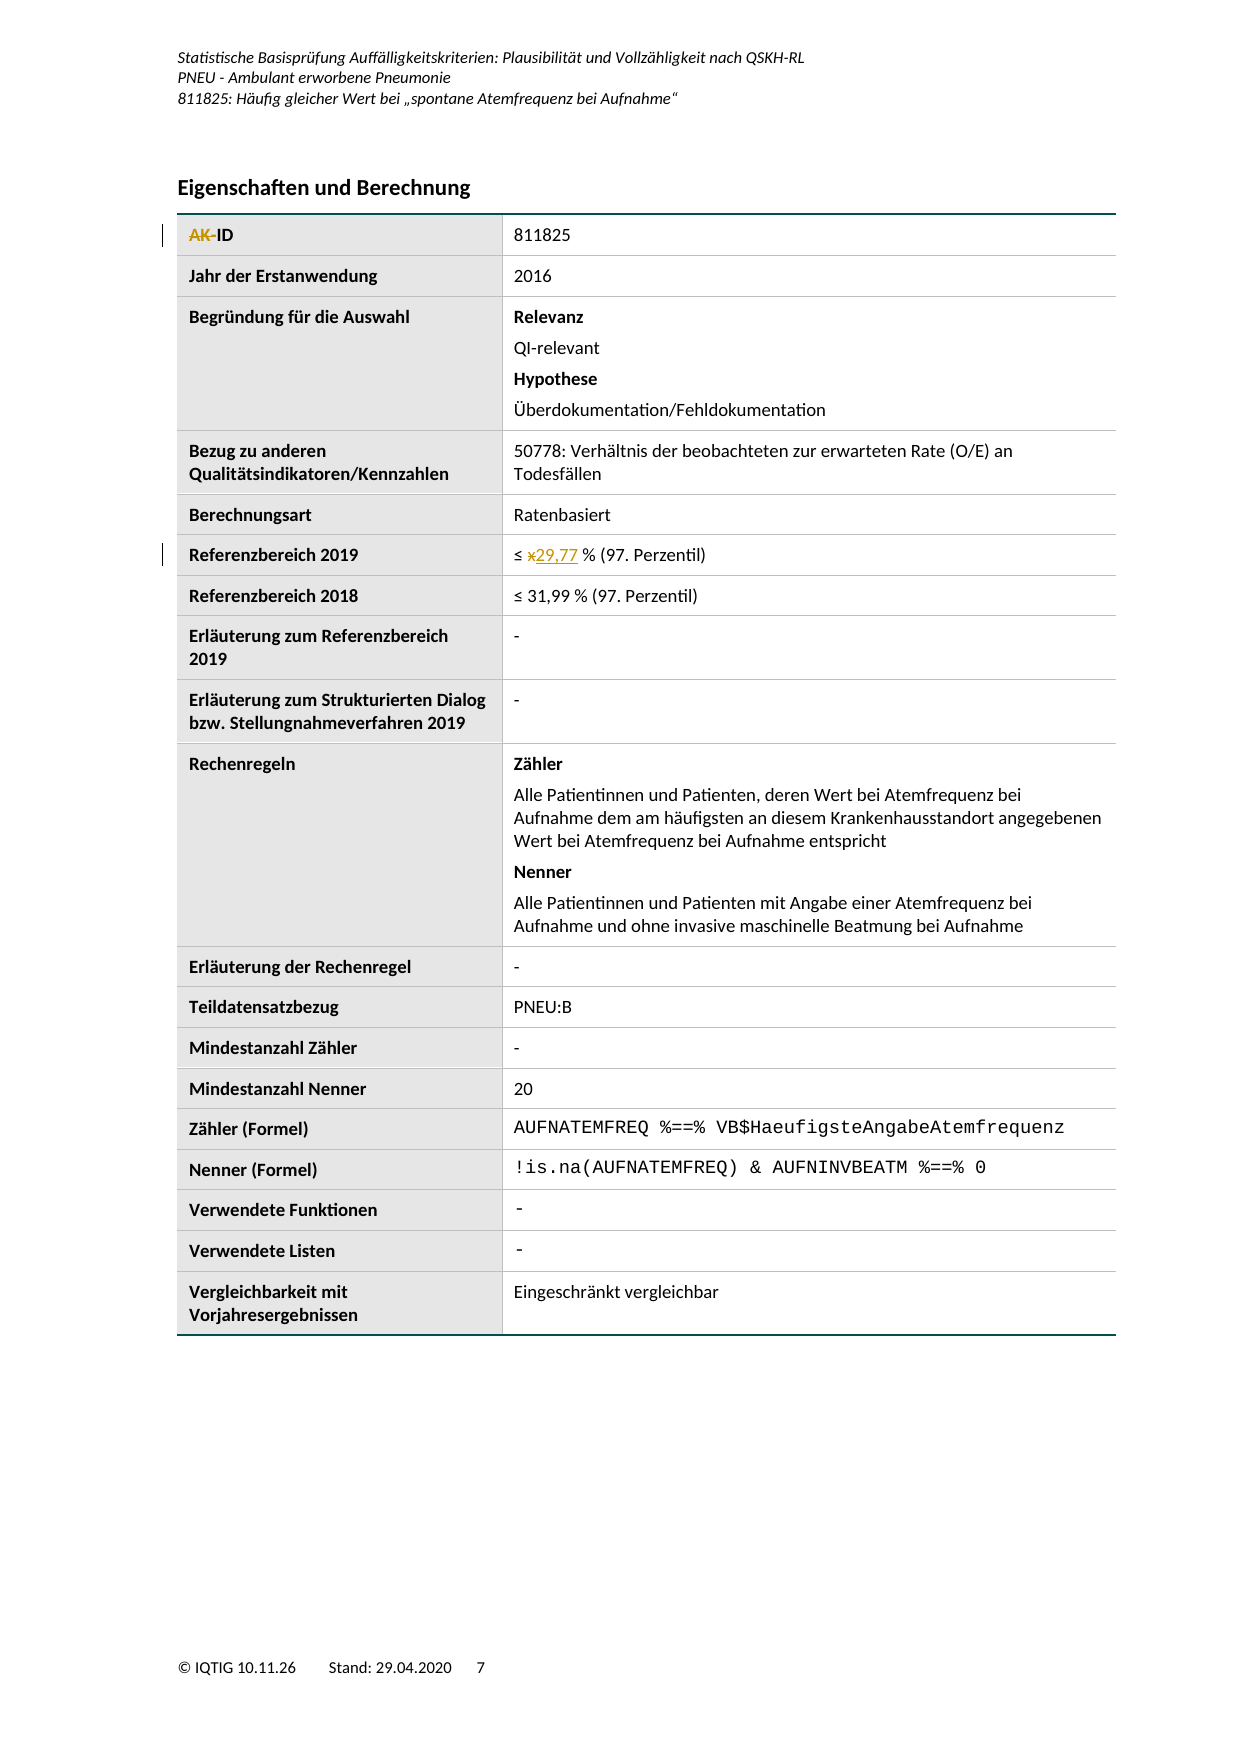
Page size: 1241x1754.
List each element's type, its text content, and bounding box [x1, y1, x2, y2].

table_cell Rechenregeln [177, 744, 502, 946]
table_cell Erläuterung zum Referenzbereich 2019 [177, 616, 502, 679]
table_cell Vergleichbarkeit mit Vorjahresergebnissen [177, 1272, 502, 1334]
table_cell - [503, 947, 1116, 986]
table_cell PNEU:B [503, 987, 1116, 1027]
table_cell 50778: Verhältnis der beobachteten zur erwarteten Rate (O/E) an Todesfällen [503, 431, 1116, 493]
table_cell - [503, 1028, 1116, 1067]
table_cell - [503, 680, 1116, 742]
table_cell Nenner (Formel) [177, 1150, 502, 1189]
table_cell Bezug zu anderen Qualitätsindikatoren/Kennzahlen [177, 431, 502, 493]
table_cell Berechnungsart [177, 495, 502, 534]
table_cell - [503, 1190, 1116, 1230]
table_cell 2016 [503, 256, 1116, 296]
table_cell 20 [503, 1069, 1116, 1108]
table_cell Zähler (Formel) [177, 1109, 502, 1149]
table_cell Verwendete Listen [177, 1231, 502, 1271]
table_cell Teildatensatzbezug [177, 987, 502, 1027]
table_header 811825 [503, 215, 1116, 255]
table_cell Referenzbereich 2018 [177, 576, 502, 615]
table_cell Verwendete Funktionen [177, 1190, 502, 1230]
table_cell Eingeschränkt vergleichbar [503, 1272, 1116, 1334]
table_cell Mindestanzahl Zähler [177, 1028, 502, 1067]
table_cell Relevanz QI-relevant Hypothese Überdokumentation/Fehldokumentation [503, 297, 1116, 430]
table_cell - [503, 1231, 1116, 1271]
table_cell Zähler Alle Patientinnen und Patienten, deren Wert bei Atemfrequenz bei Aufnahme dem am häufigsten an diesem Krankenhausstandort angegebenen Wert bei Atemfrequenz bei Aufnahme entspricht Nenner Alle Patientinnen und Patienten mit Angabe einer Atemfrequenz bei Aufnahme und ohne invasive maschinelle Beatmung bei Aufnahme [503, 744, 1116, 946]
table_cell !is.na(AUFNATEMFREQ) & AUFNINVBEATM %==% 0 [503, 1150, 1116, 1189]
table_cell Ratenbasiert [503, 495, 1116, 534]
table_cell ≤ % (97. Perzentil) [503, 535, 1116, 575]
table_cell Begründung für die Auswahl [177, 297, 502, 430]
table_cell - [503, 616, 1116, 679]
table_cell Referenzbereich 2019 [177, 535, 502, 575]
table_cell Erläuterung der Rechenregel [177, 947, 502, 986]
table_header ID [177, 215, 502, 255]
table_cell Mindestanzahl Nenner [177, 1069, 502, 1108]
table_cell ≤ 31,99 % (97. Perzentil) [503, 576, 1116, 615]
table_cell Jahr der Erstanwendung [177, 256, 502, 296]
table_cell Erläuterung zum Strukturierten Dialog bzw. Stellungnahmeverfahren 2019 [177, 680, 502, 742]
text Eigenschaften und Berechnung [177, 173, 1122, 201]
table_cell AUFNATEMFREQ %==% VB$HaeufigsteAngabeAtemfrequenz [503, 1109, 1116, 1149]
